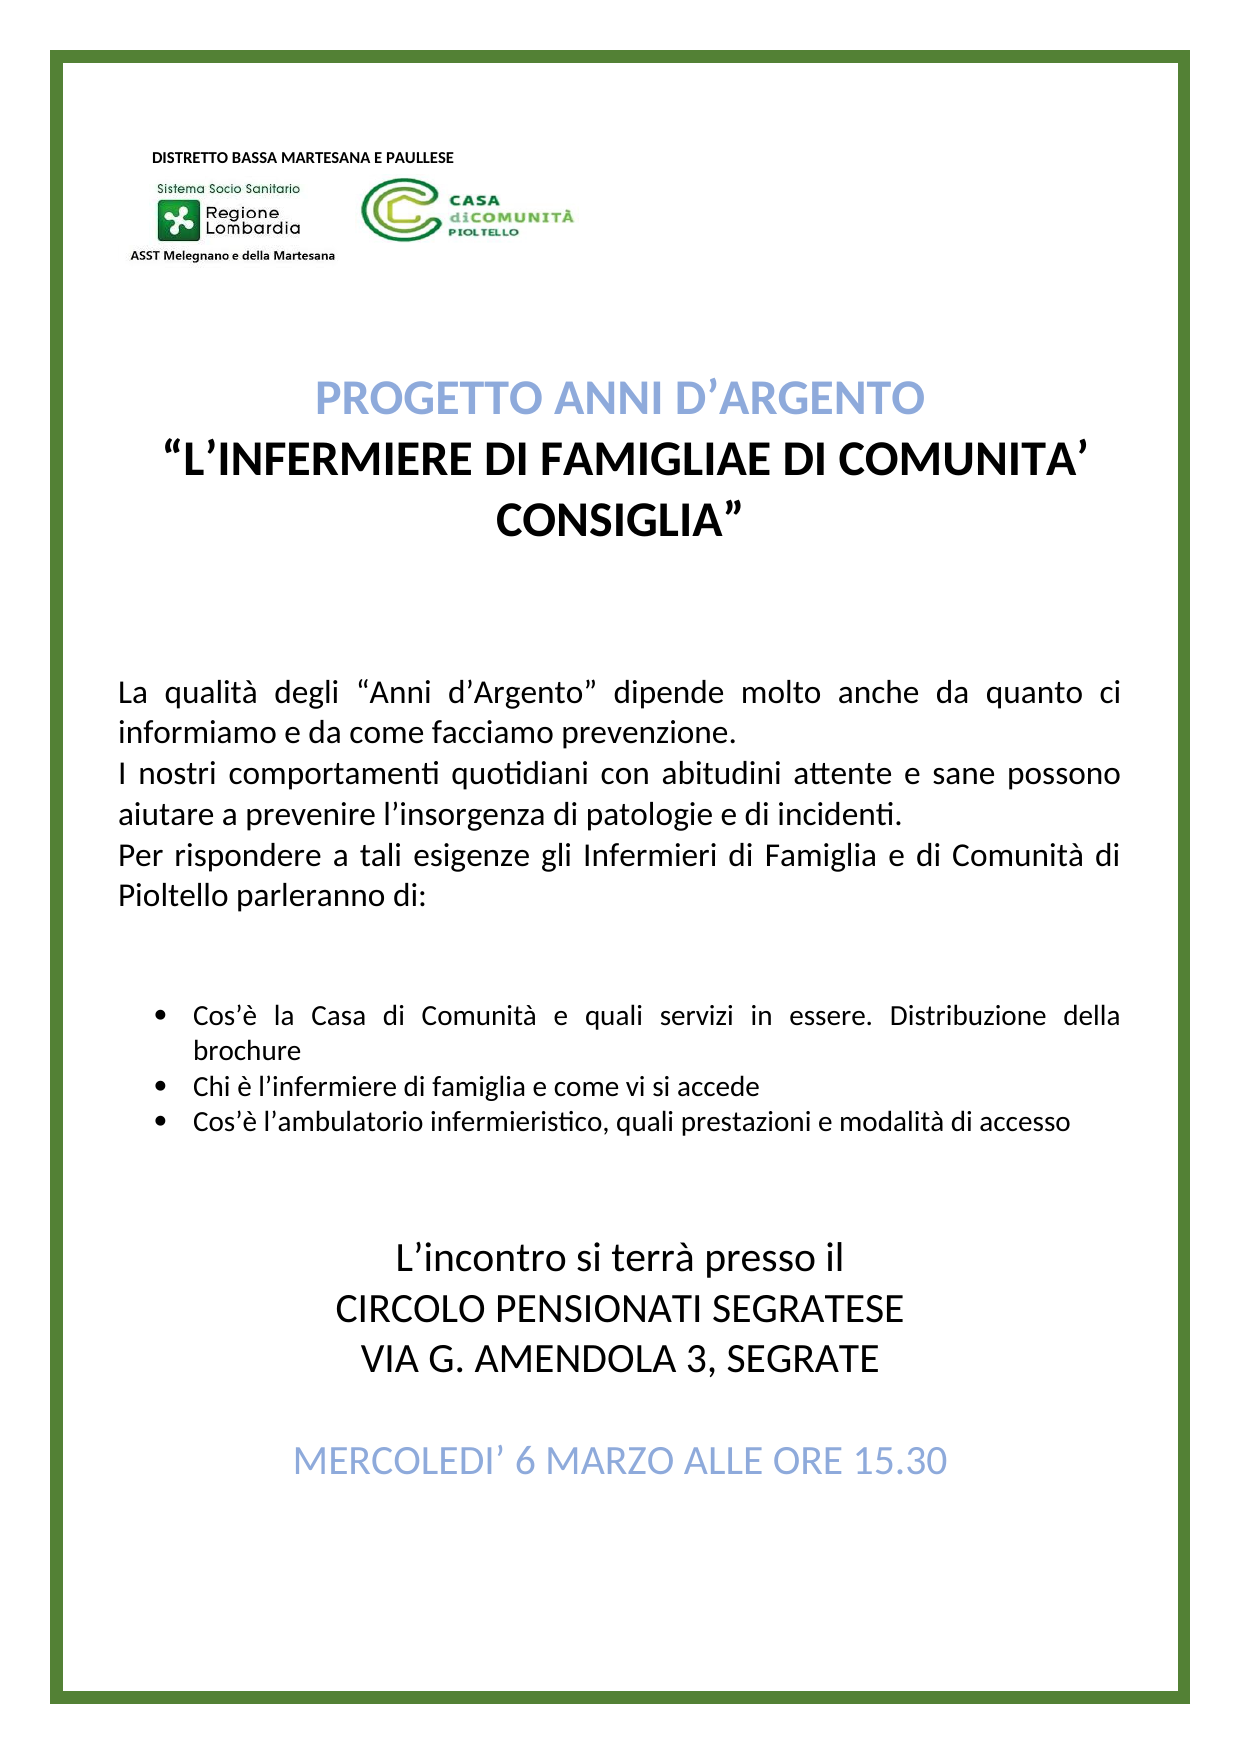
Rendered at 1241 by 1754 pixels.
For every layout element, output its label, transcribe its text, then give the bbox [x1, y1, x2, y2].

text MERCOLEDI’ 6 MARZO ALLE ORE 15.30 [118, 1434, 1122, 1485]
text Per rispondere a tali esigenze gli Infermieri di Famiglia e di Comunità di Pioltello parleranno di: [118, 834, 1122, 915]
picture [355, 174, 580, 244]
text VIA G. AMENDOLA 3, SEGRATE [118, 1332, 1122, 1383]
text CIRCOLO PENSIONATI SEGRATESE [118, 1282, 1122, 1332]
text “L’INFERMIERE DI FAMIGLIAE DI COMUNITA’ CONSIGLIA” [118, 427, 1122, 549]
text La qualità degli “Anni d’Argento” dipende molto anche da quanto ci informiamo e da come facciamo prevenzione. [118, 671, 1122, 752]
list Cos’è l’ambulatorio infermieristico, quali prestazioni e modalità di accesso [155, 1103, 1122, 1139]
text DISTRETTO BASSA MARTESANA E PAULLESE [118, 147, 1122, 168]
list Cos’è la Casa di Comunità e quali servizi in essere. Distribuzione della brochure [155, 997, 1122, 1068]
text PROGETTO ANNI D’ARGENTO [118, 366, 1122, 427]
text I nostri comportamenti quotidiani con abitudini attente e sane possono aiutare a prevenire l’insorgenza di patologie e di incidenti. [118, 752, 1122, 834]
text L’incontro si terrà presso il [118, 1231, 1122, 1282]
list Chi è l’infermiere di famiglia e come vi si accede [155, 1068, 1122, 1103]
